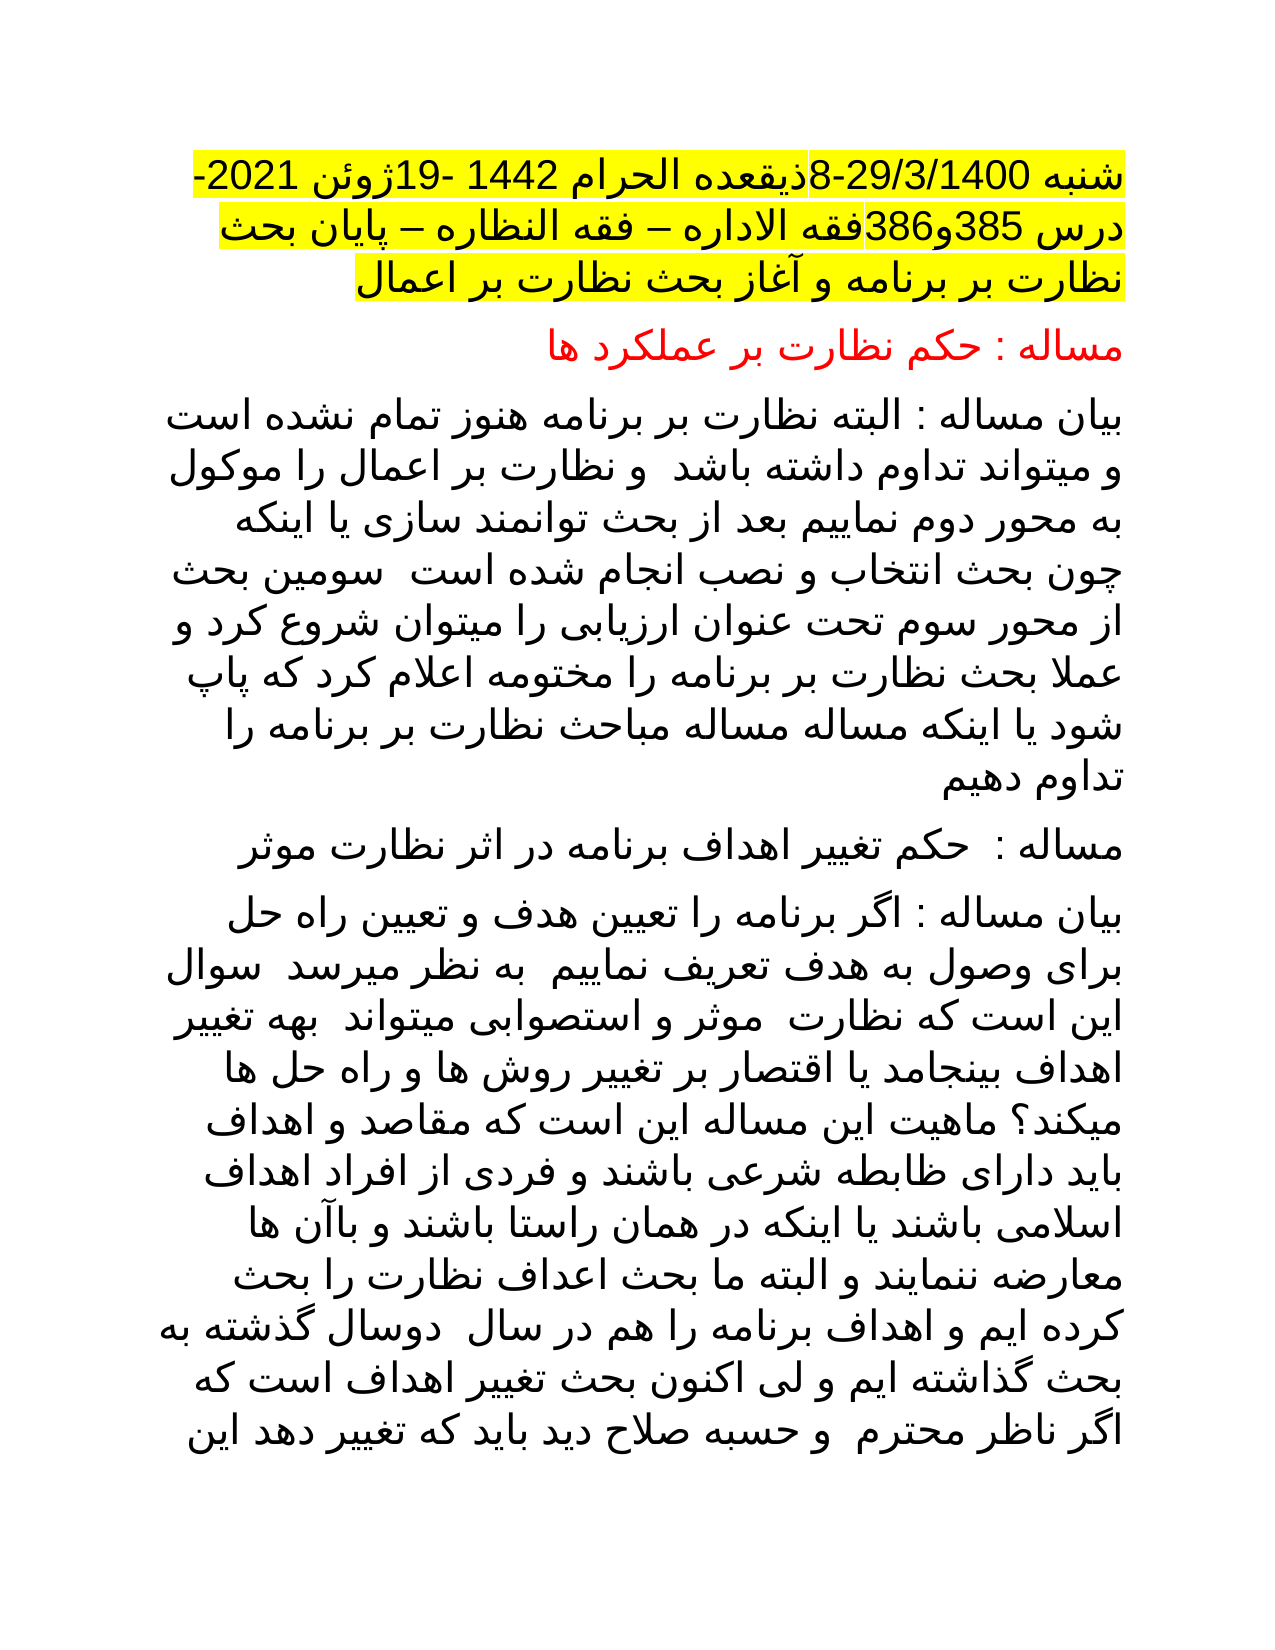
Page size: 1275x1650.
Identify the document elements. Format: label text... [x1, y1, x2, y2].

text مساله : حکم تغییر اهداف برنامه در اثر نظارت موثر [150, 820, 1125, 868]
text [150, 888, 1125, 1453]
text مساله : حکم نظارت بر عملکرد ها [150, 322, 1125, 369]
text شنبه 29/3/1400-8ذیقعده الحرام 1442 -19ژوئن 2021-درس 385و386فقه الاداره – فقه النظاره – پایان بحث نظارت بر برنامه و آغاز بحث نظارت بر اعمال [150, 150, 1125, 301]
text بیان مساله : البته نظارت بر برنامه هنوز تمام نشده است و میتواند تداوم داشته باشد و نظارت بر اعمال را موکول به محور دوم نماییم بعد از بحث توانمند سازی یا اینکه چون بحث انتخاب و نصب انجام شده است سومین بحث از محور سوم تحت عنوان ارزیابی را میتوان شروع کرد و عملا بحث نظارت بر برنامه را مختومه اعلام کرد که پاپ شود یا اینکه مساله مساله مباحث نظارت بر برنامه را تداوم دهیم [150, 390, 1125, 799]
